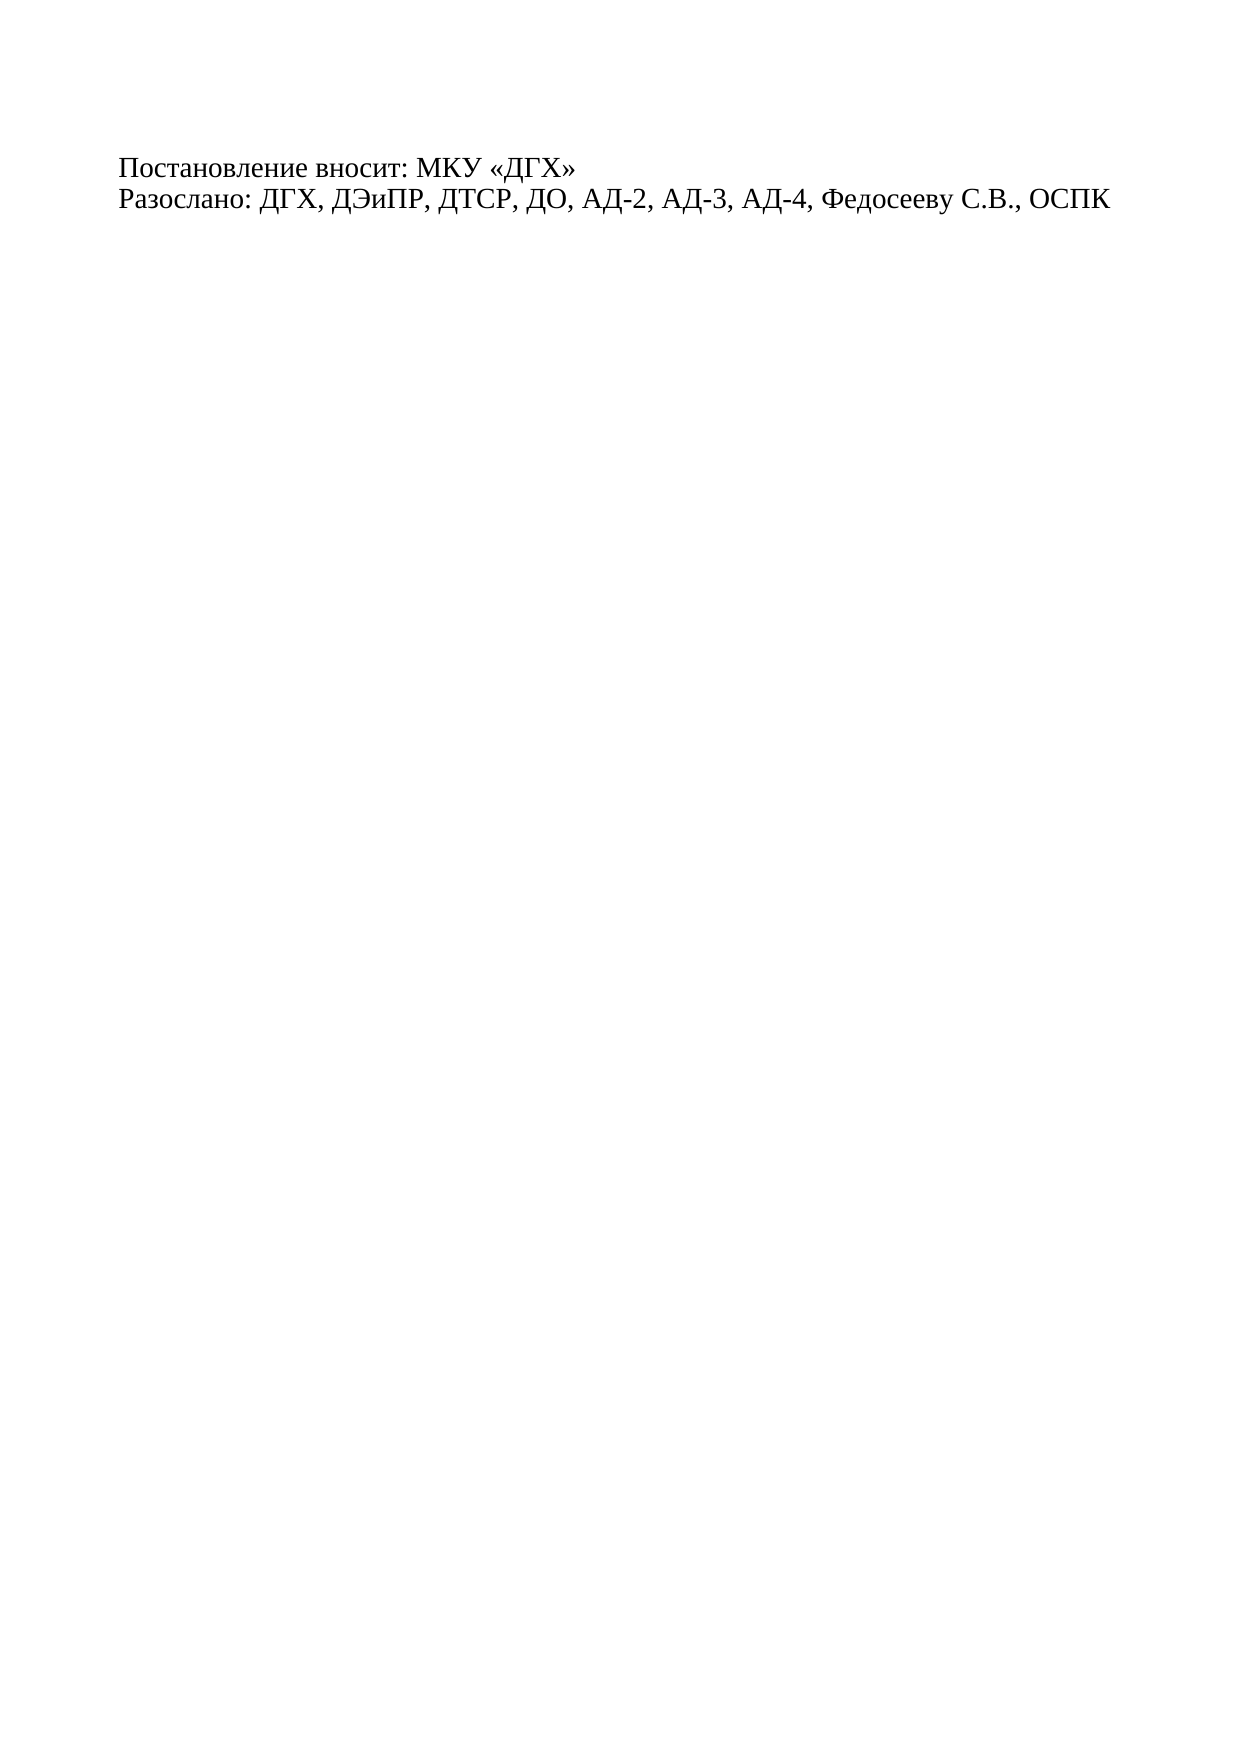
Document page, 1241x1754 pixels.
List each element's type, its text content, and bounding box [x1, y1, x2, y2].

text Разослано: ДГХ, ДЭиПР, ДТСР, ДО, АД-2, АД-3, АД-4, Федосееву С.В., ОСПК [118, 183, 1181, 215]
text Постановление вносит: МКУ «ДГХ» [118, 152, 1181, 183]
